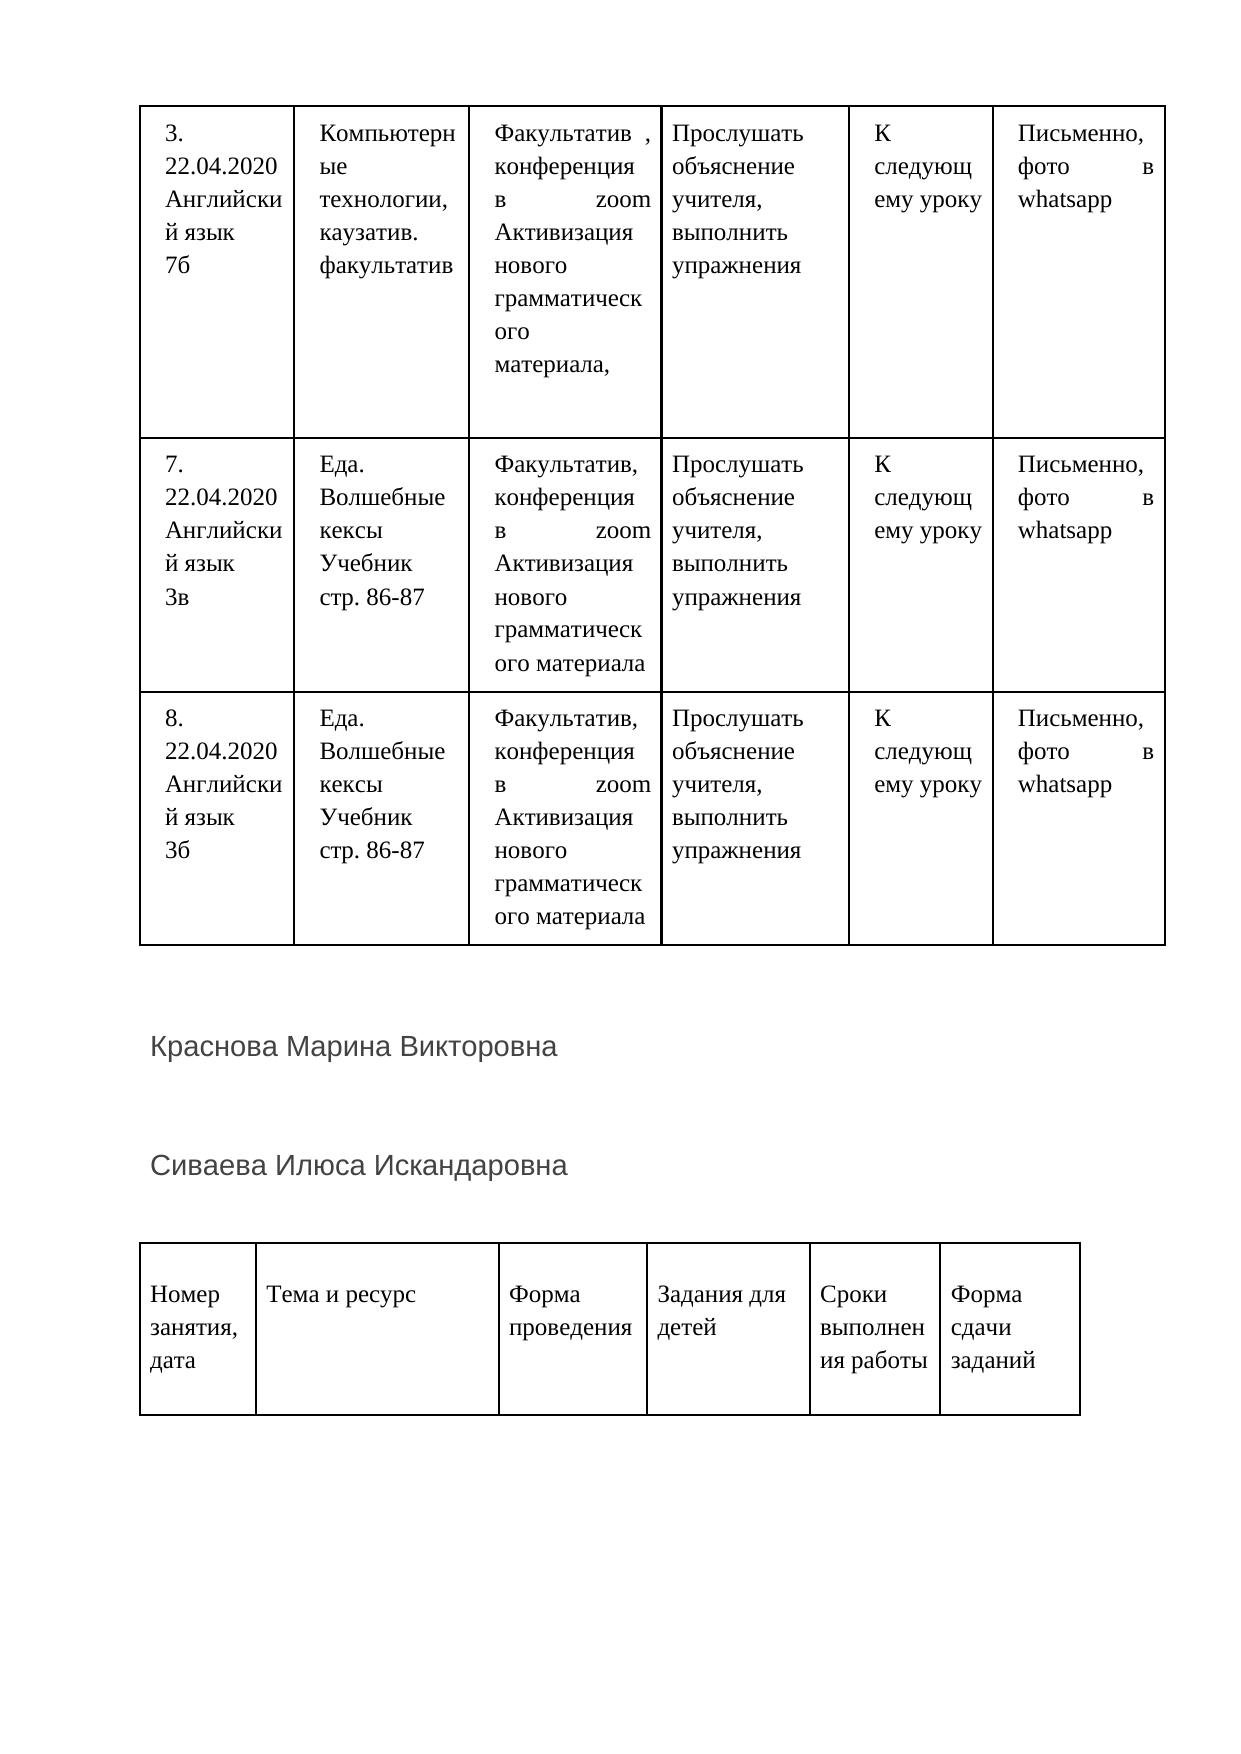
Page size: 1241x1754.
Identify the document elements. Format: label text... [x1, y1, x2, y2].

table_cell Прослушать объяснение учителя, выполнить упражнения [663, 439, 848, 691]
table_header Форма проведения [500, 1244, 646, 1413]
table_cell Еда. Волшебные кексы Учебник стр. 86-87 [295, 439, 468, 691]
table_cell Факультатив, конференция в zoom Активизация нового грамматического материала [470, 439, 660, 691]
table_cell 8. 22.04.2020 Английский язык 3б [141, 693, 293, 944]
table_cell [295, 107, 468, 437]
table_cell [663, 107, 848, 437]
table_header Форма сдачи заданий [941, 1244, 1079, 1413]
table_cell 7. 22.04.2020 Английский язык 3в [141, 439, 293, 691]
table_cell Еда. Волшебные кексы Учебник стр. 86-87 [295, 693, 468, 944]
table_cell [994, 107, 1164, 437]
table_header Задания для детей [648, 1244, 809, 1413]
table_cell Письменно, фото в whatsapp [994, 439, 1164, 691]
table_cell 3. 22.04.2020 Английский язык 7б [141, 107, 293, 437]
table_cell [470, 107, 660, 437]
subtitle Краснова Марина Викторовна [150, 1029, 1090, 1063]
table_cell К следующему уроку [850, 107, 992, 437]
subtitle Сиваева Илюса Искандаровна [150, 1148, 1090, 1182]
table_cell К следующему уроку [850, 693, 992, 944]
table_header Номер занятия, дата [141, 1244, 255, 1413]
table_cell К следующему уроку [850, 439, 992, 691]
table_cell Прослушать объяснение учителя, выполнить упражнения [663, 693, 848, 944]
table_header Тема и ресурс [257, 1244, 498, 1413]
table_cell Письменно, фото в whatsapp [994, 693, 1164, 944]
table_header Сроки выполнения работы [811, 1244, 939, 1413]
table_cell Факультатив, конференция в zoom Активизация нового грамматического материала [470, 693, 660, 944]
